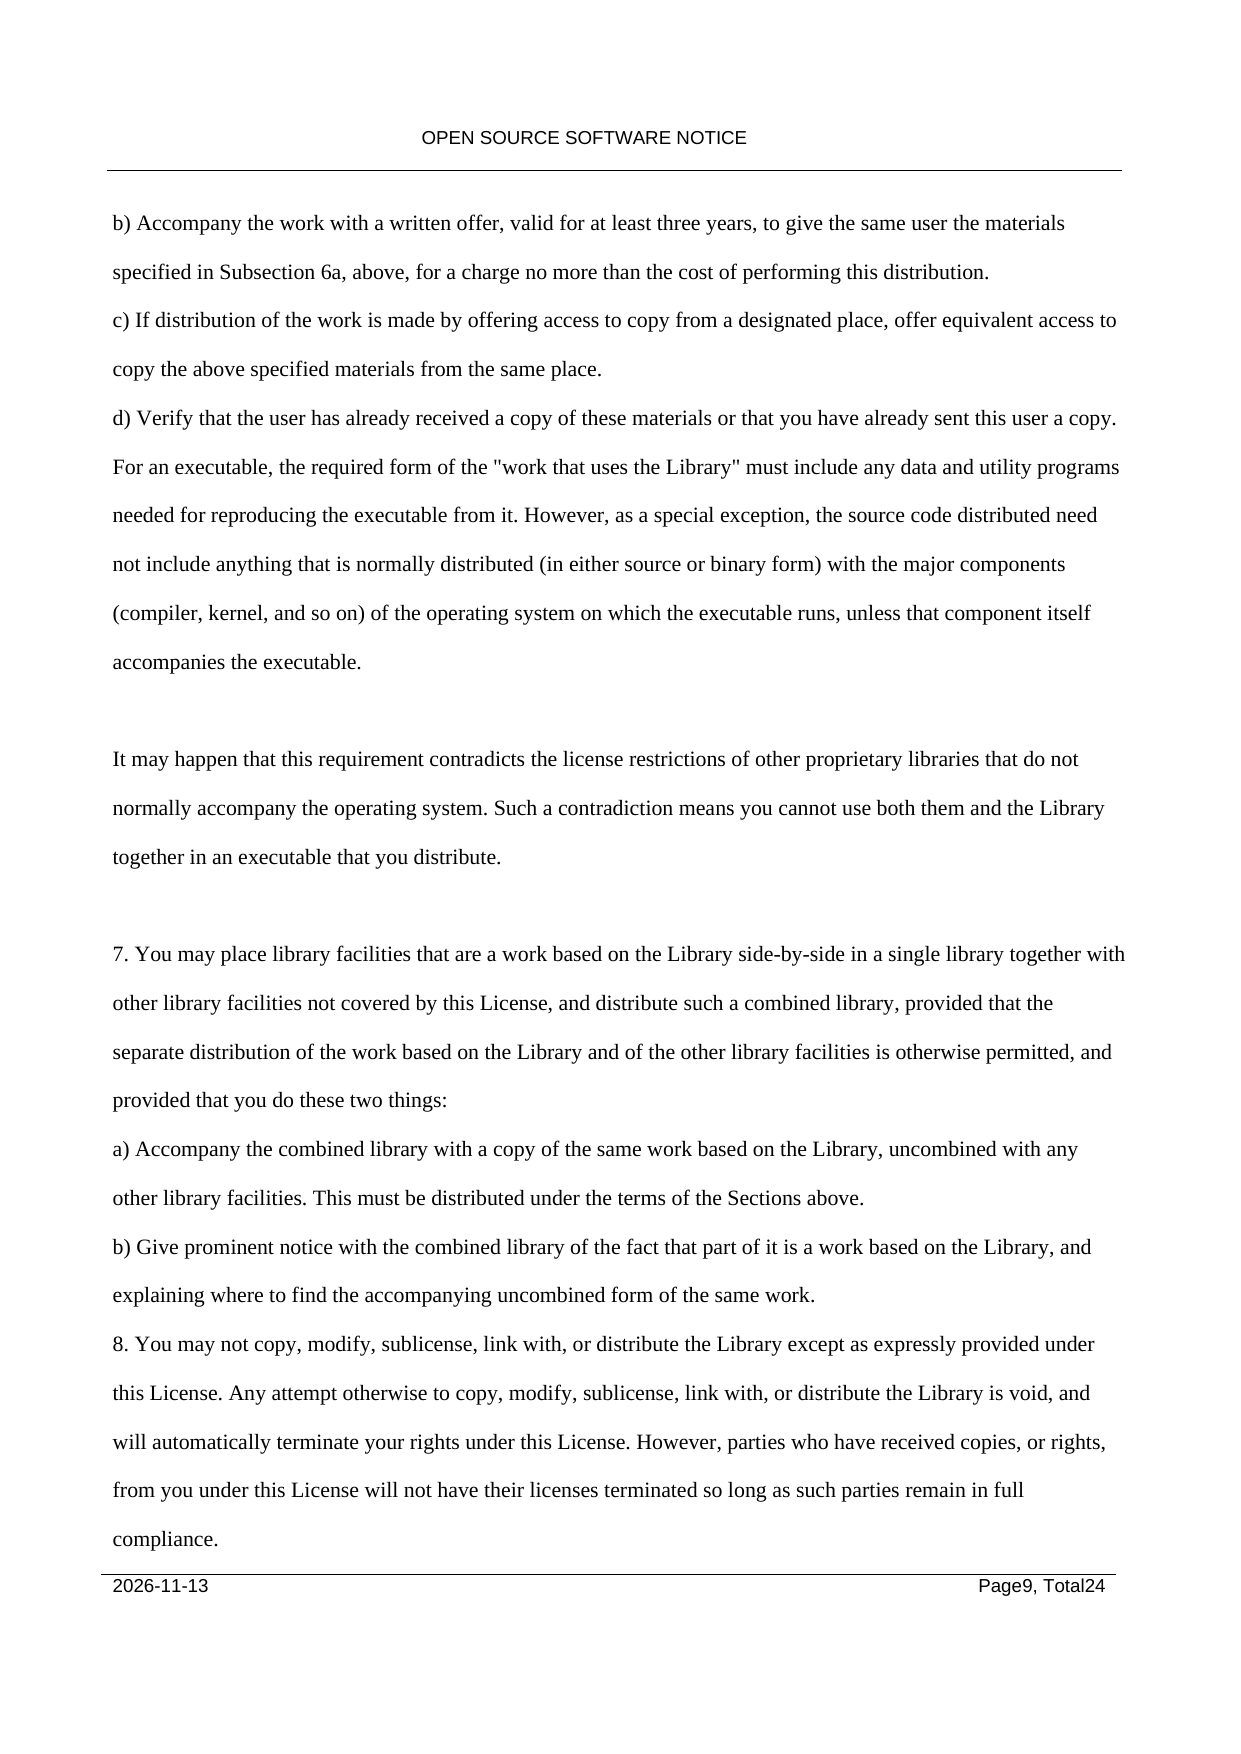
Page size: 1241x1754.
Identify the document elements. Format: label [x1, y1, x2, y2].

text [112, 206, 1128, 1555]
